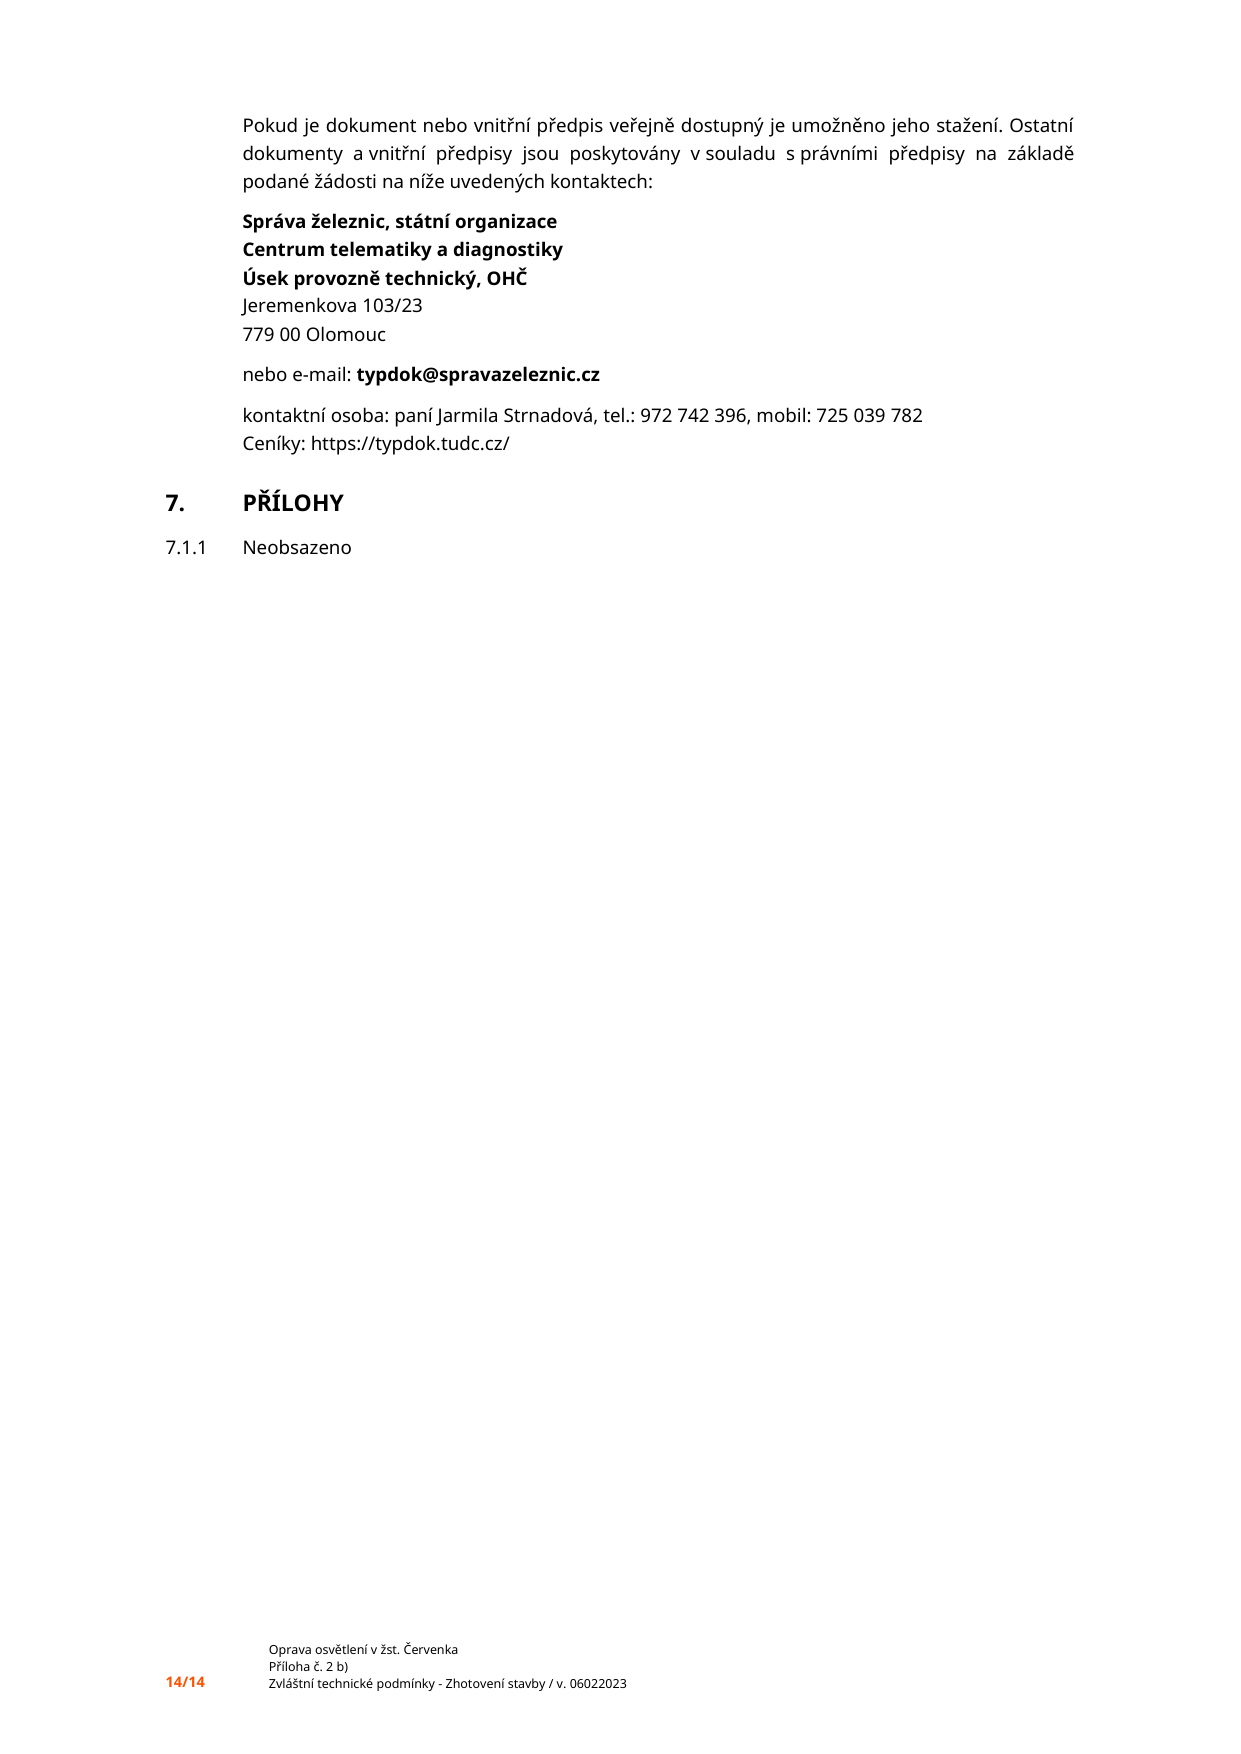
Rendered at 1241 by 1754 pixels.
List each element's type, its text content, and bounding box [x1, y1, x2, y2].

text nebo e-mail: typdok@spravazeleznic.cz [242, 361, 1075, 387]
text Správa železnic, státní organizace [242, 209, 1075, 234]
text kontaktní osoba: paní Jarmila Strnadová, tel.: 972 742 396, mobil: 725 039 782 [242, 402, 1075, 427]
text PŘÍLOHY [165, 487, 1075, 518]
text Centrum telematiky a diagnostiky [242, 237, 1075, 262]
text Neobsazeno [165, 534, 1075, 559]
text 779 00 Olomouc [242, 321, 1075, 346]
text Ceníky: https://typdok.tudc.cz/ [242, 430, 1075, 455]
text Úsek provozně technický, OHČ [242, 265, 1075, 290]
text Jeremenkova 103/23 [242, 293, 1075, 318]
text Pokud je dokument nebo vnitřní předpis veřejně dostupný je umožněno jeho stažení. Ostatní dokumenty a vnitřní předpisy jsou poskytovány v souladu s právními předpisy na základě podané žádosti na níže uvedených kontaktech: [242, 112, 1075, 194]
